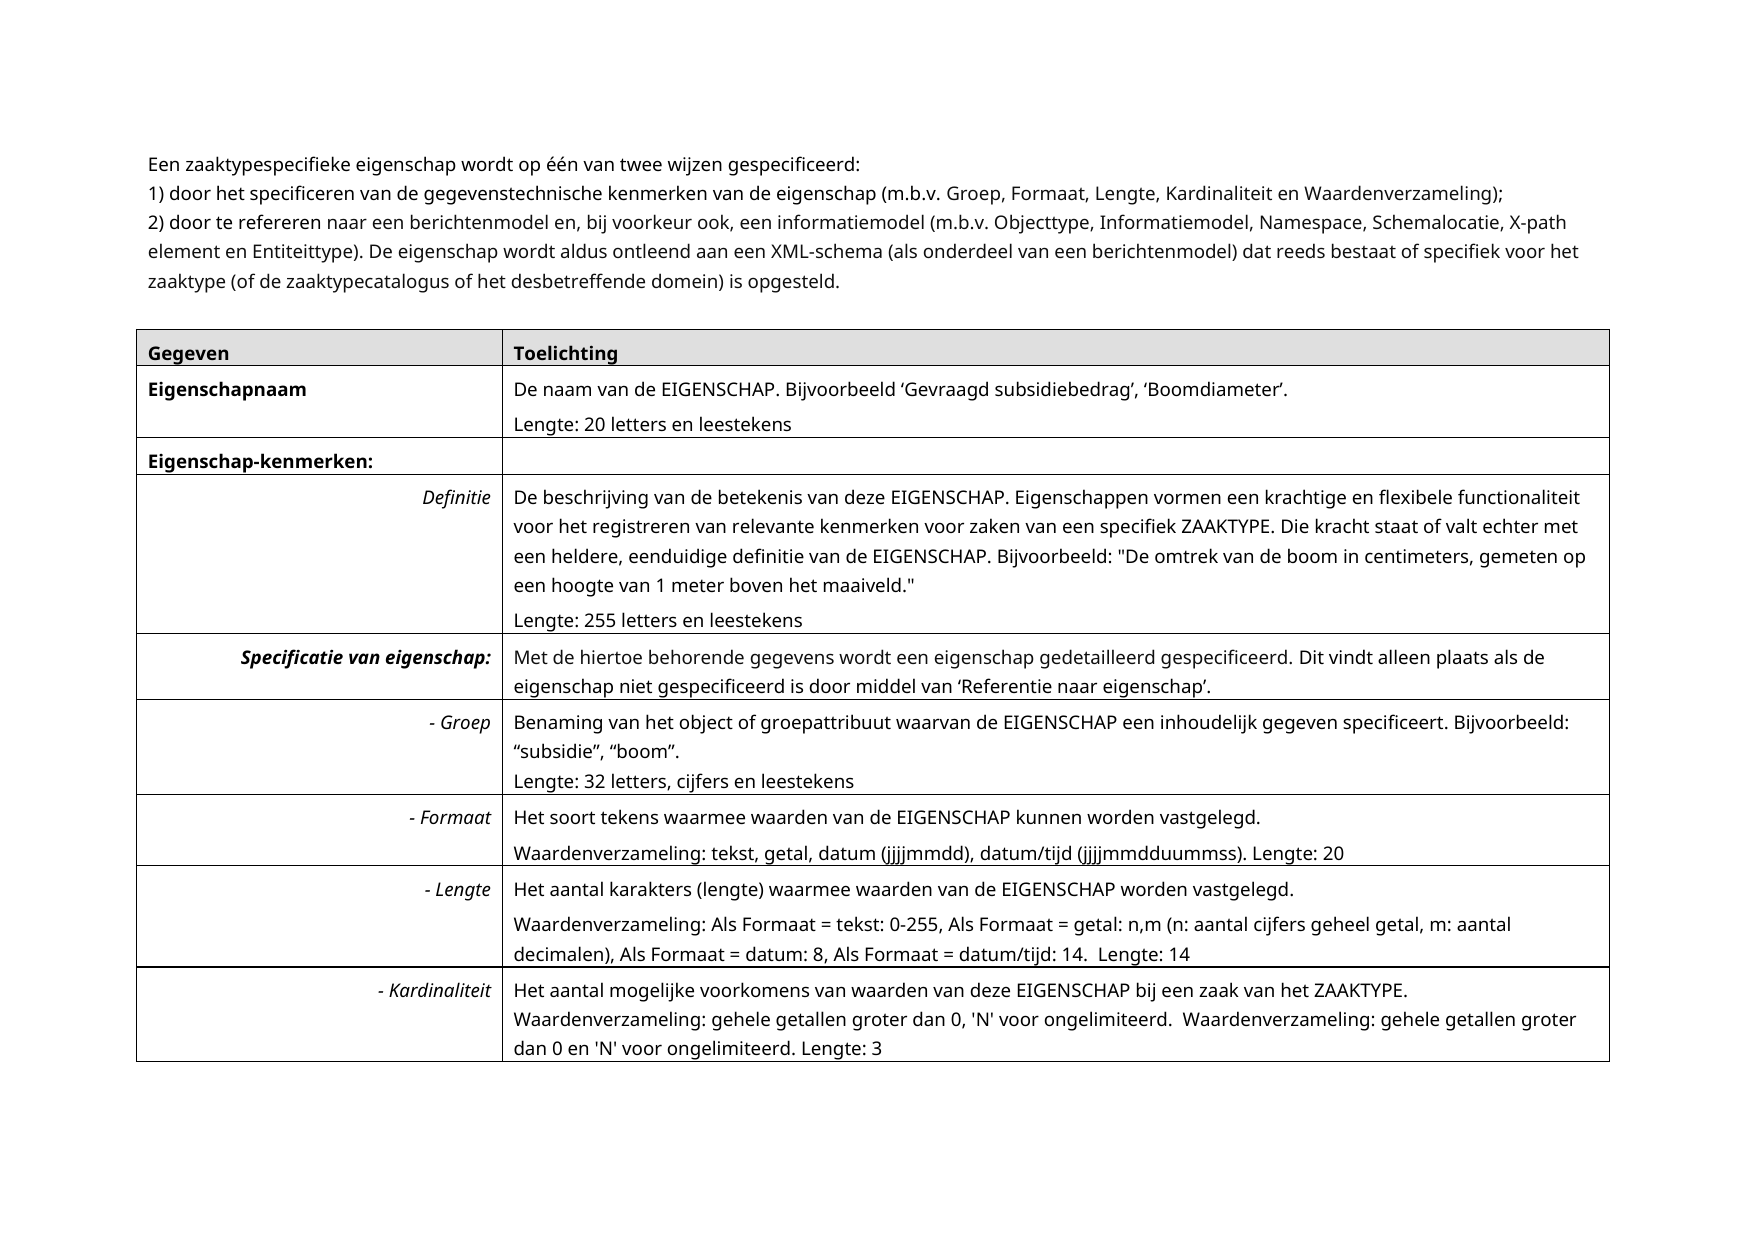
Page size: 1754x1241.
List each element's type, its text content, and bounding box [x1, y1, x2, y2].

table_cell Eigenschap-kenmerken: [137, 438, 502, 474]
table_cell De naam van de EIGENSCHAP. Bijvoorbeeld ‘Gevraagd subsidiebedrag’, ‘Boomdiameter’. Lengte: 20 letters en leestekens [503, 366, 1609, 437]
table_cell Specificatie van eigenschap: [137, 634, 502, 699]
table_cell [503, 438, 1609, 474]
table_header Toelichting [503, 330, 1609, 365]
table_cell - Kardinaliteit [137, 968, 502, 1061]
table_cell Het aantal mogelijke voorkomens van waarden van deze EIGENSCHAP bij een zaak van het ZAAKTYPE. Waardenverzameling: gehele getallen groter dan 0, 'N' voor ongelimiteerd. Waardenverzameling: gehele getallen groter dan 0 en 'N' voor ongelimiteerd. Lengte: 3 [503, 968, 1609, 1061]
table_header Gegeven [137, 330, 502, 365]
table_cell Het aantal karakters (lengte) waarmee waarden van de EIGENSCHAP worden vastgelegd. Waardenverzameling: Als Formaat = tekst: 0-255, Als Formaat = getal: n,m (n: aantal cijfers geheel getal, m: aantal decimalen), Als Formaat = datum: 8, Als Formaat = datum/tijd: 14. Lengte: 14 [503, 866, 1609, 966]
table_cell Definitie [137, 475, 502, 633]
table_cell - Formaat [137, 795, 502, 865]
text 1) door het specificeren van de gegevenstechnische kenmerken van de eigenschap (m.b.v. Groep, Formaat, Lengte, Kardinaliteit en Waardenverzameling); [148, 177, 1606, 206]
text Een zaaktypespecifieke eigenschap wordt op één van twee wijzen gespecificeerd: [148, 148, 1606, 177]
table_cell - Lengte [137, 866, 502, 966]
table_cell Eigenschapnaam [137, 366, 502, 437]
table_cell De beschrijving van de betekenis van deze EIGENSCHAP. Eigenschappen vormen een krachtige en flexibele functionaliteit voor het registreren van relevante kenmerken voor zaken van een specifiek ZAAKTYPE. Die kracht staat of valt echter met een heldere, eenduidige definitie van de EIGENSCHAP. Bijvoorbeeld: "De omtrek van de boom in centimeters, gemeten op een hoogte van 1 meter boven het maaiveld." Lengte: 255 letters en leestekens [503, 475, 1609, 633]
table_cell Met de hiertoe behorende gegevens wordt een eigenschap gedetailleerd gespecificeerd. Dit vindt alleen plaats als de eigenschap niet gespecificeerd is door middel van ‘Referentie naar eigenschap’. [503, 634, 1609, 699]
table_cell Benaming van het object of groepattribuut waarvan de EIGENSCHAP een inhoudelijk gegeven specificeert. Bijvoorbeeld: “subsidie”, “boom”. Lengte: 32 letters, cijfers en leestekens [503, 700, 1609, 793]
table_cell - Groep [137, 700, 502, 793]
table_cell Het soort tekens waarmee waarden van de EIGENSCHAP kunnen worden vastgelegd. Waardenverzameling: tekst, getal, datum (jjjjmmdd), datum/tijd (jjjjmmdduummss). Lengte: 20 [503, 795, 1609, 865]
text 2) door te refereren naar een berichtenmodel en, bij voorkeur ook, een informatiemodel (m.b.v. Objecttype, Informatiemodel, Namespace, Schemalocatie, X-path element en Entiteittype). De eigenschap wordt aldus ontleend aan een XML-schema (als onderdeel van een berichtenmodel) dat reeds bestaat of specifiek voor het zaaktype (of de zaaktypecatalogus of het desbetreffende domein) is opgesteld. [148, 206, 1606, 293]
